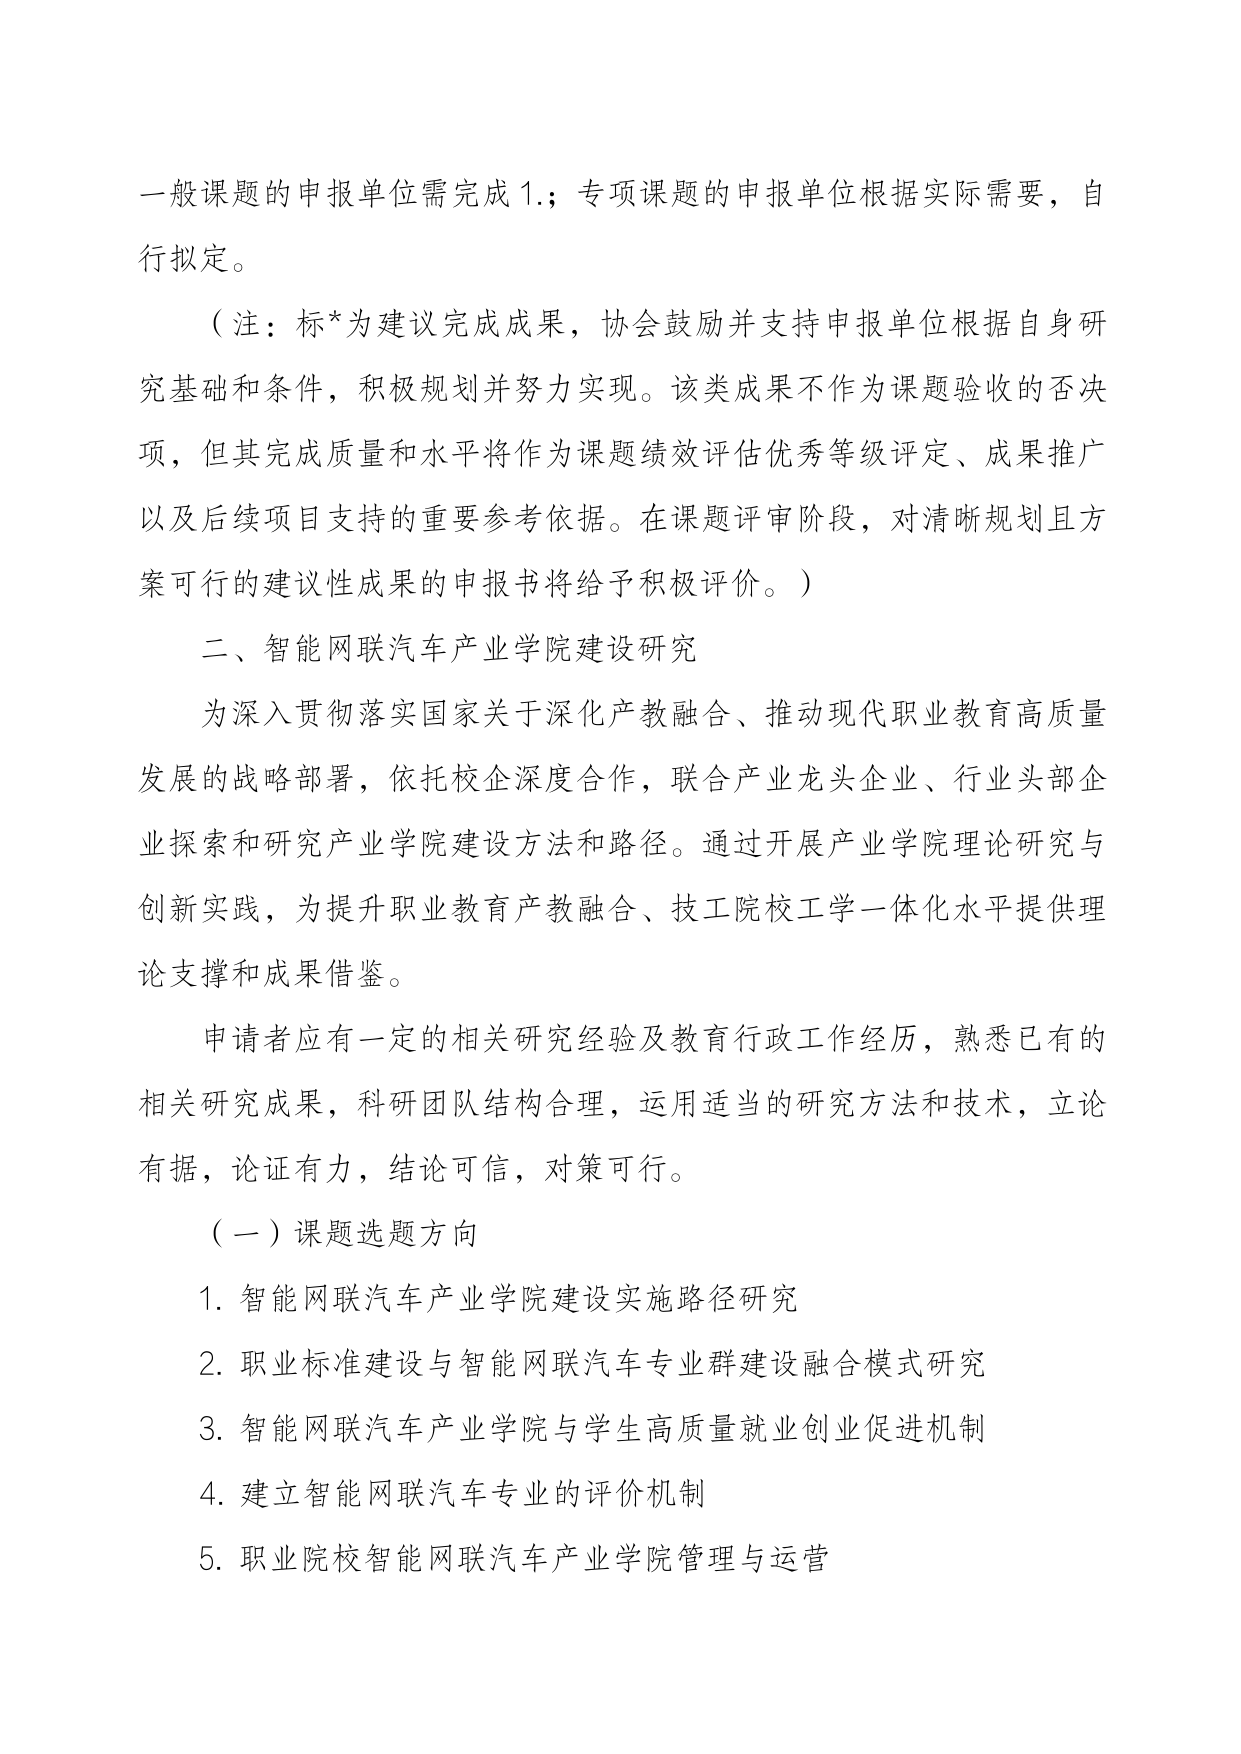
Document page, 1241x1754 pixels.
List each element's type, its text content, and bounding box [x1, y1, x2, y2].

text 5. 职业院校智能网联汽车产业学院管理与运营 [136, 1527, 1110, 1592]
text 1. 智能网联汽车产业学院建设实施路径研究 [136, 1267, 1110, 1332]
text 4. 建立智能网联汽车专业的评价机制 [136, 1462, 1110, 1527]
text 为深入贯彻落实国家关于深化产教融合、推动现代职业教育高质量发展的战略部署，依托校企深度合作，联合产业龙头企业、行业头部企业探索和研究产业学院建设方法和路径。通过开展产业学院理论研究与创新实践，为提升职业教育产教融合、技工院校工学一体化水平提供理论支撑和成果借鉴。 [136, 682, 1110, 1007]
text （注：标*为建议完成成果，协会鼓励并支持申报单位根据自身研究基础和条件，积极规划并努力实现。该类成果不作为课题验收的否决项，但其完成质量和水平将作为课题绩效评估优秀等级评定、成果推广以及后续项目支持的重要参考依据。在课题评审阶段，对清晰规划且方案可行的建议性成果的申报书将给予积极评价。） [136, 292, 1110, 617]
text 3. 智能网联汽车产业学院与学生高质量就业创业促进机制 [136, 1397, 1110, 1462]
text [136, 162, 1110, 292]
text 申请者应有一定的相关研究经验及教育行政工作经历，熟悉已有的相关研究成果，科研团队结构合理，运用适当的研究方法和技术，立论有据，论证有力，结论可信，对策可行。 [136, 1007, 1110, 1202]
text 2. 职业标准建设与智能网联汽车专业群建设融合模式研究 [136, 1332, 1110, 1397]
text （一）课题选题方向 [136, 1202, 1110, 1267]
list 二、智能网联汽车产业学院建设研究 [136, 617, 1110, 682]
